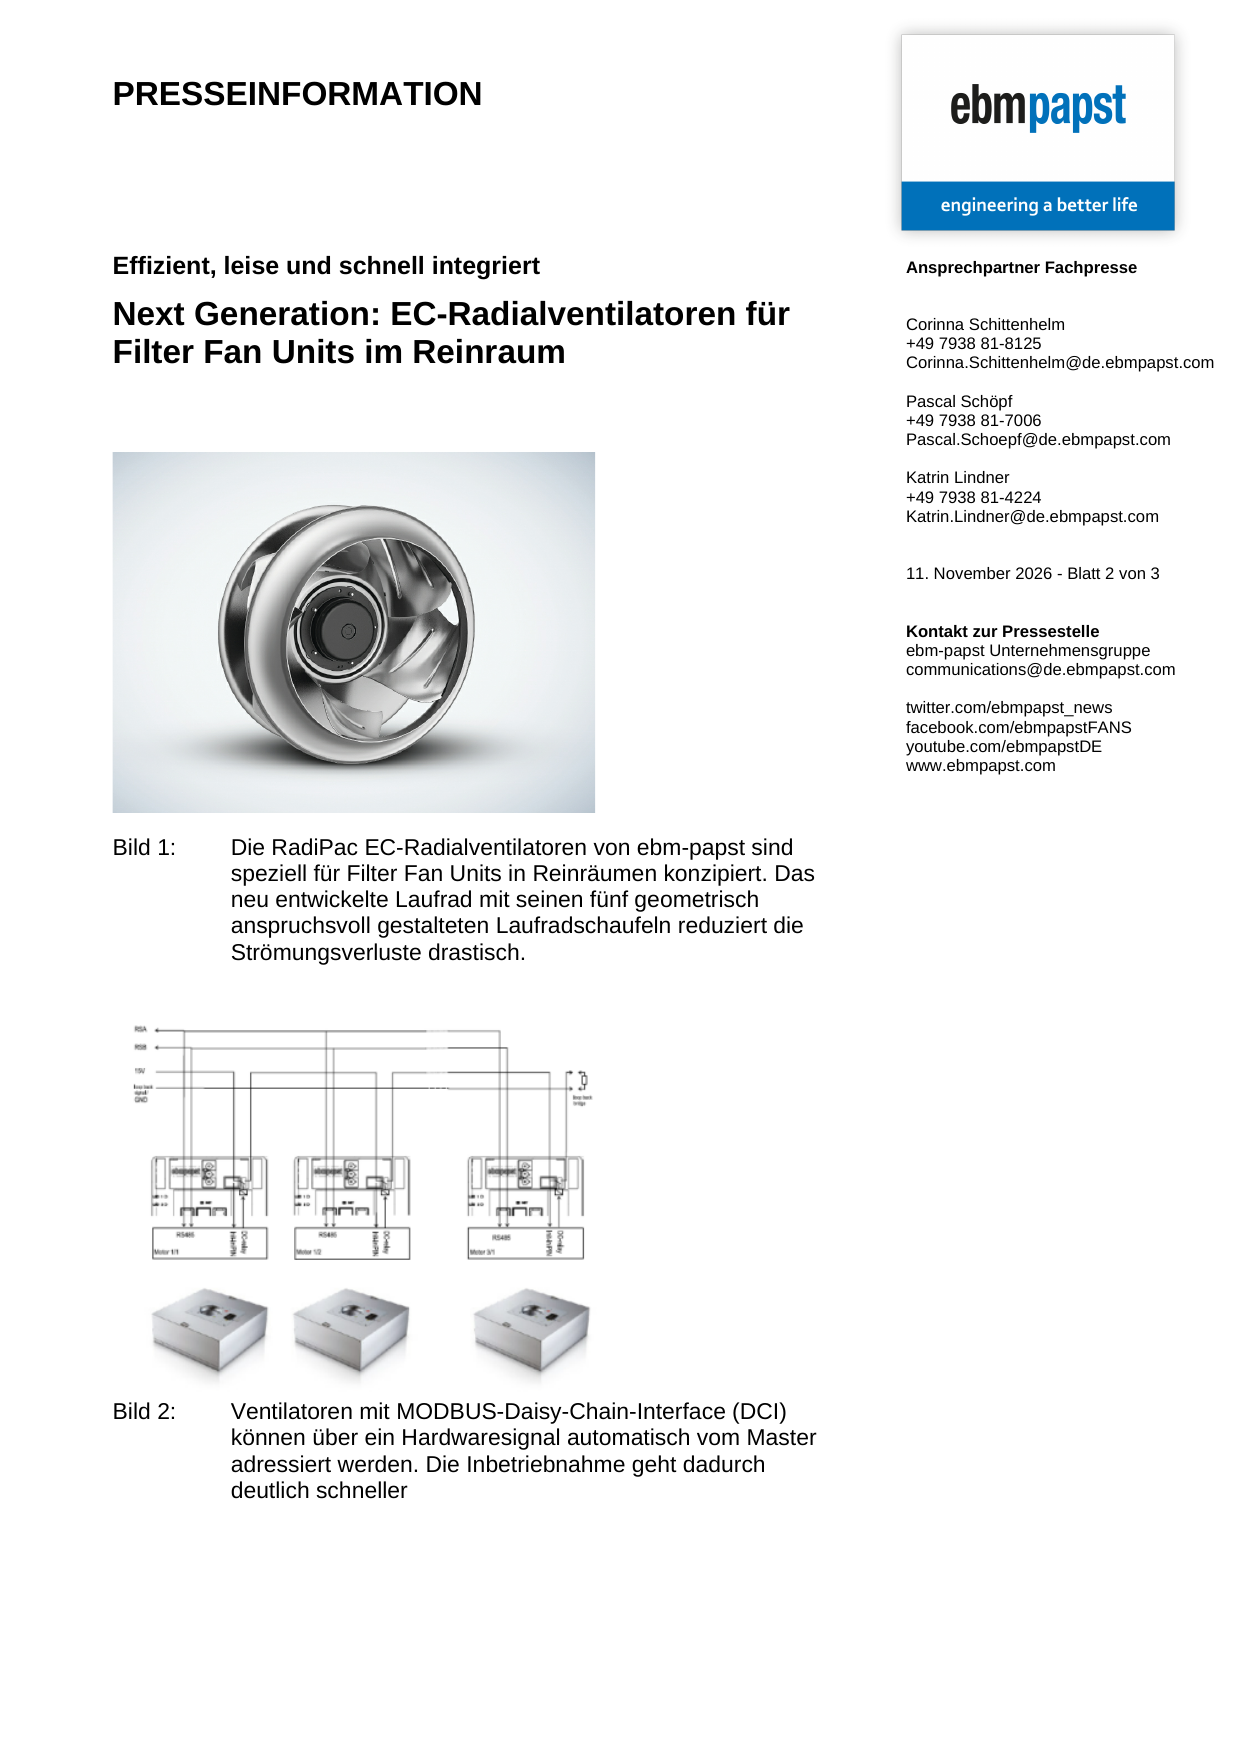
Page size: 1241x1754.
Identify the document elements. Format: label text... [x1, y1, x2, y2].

text Bild 2: Ventilatoren mit MODBUS-Daisy-Chain-Interface (DCI) können über ein Hardwaresignal automatisch vom Master adressiert werden. Die Inbetriebnahme geht dadurch deutlich schneller [112, 1398, 842, 1503]
picture [112, 452, 596, 813]
picture [112, 1012, 611, 1398]
text Bild 1: Die RadiPac EC-Radialventilatoren von ebm-papst sind speziell für Filter Fan Units in Reinräumen konzipiert. Das neu entwickelte Laufrad mit seinen fünf geometrisch anspruchsvoll gestalteten Laufradschaufeln reduziert die Strömungsverluste drastisch. [112, 833, 842, 965]
picture [882, 15, 1194, 250]
